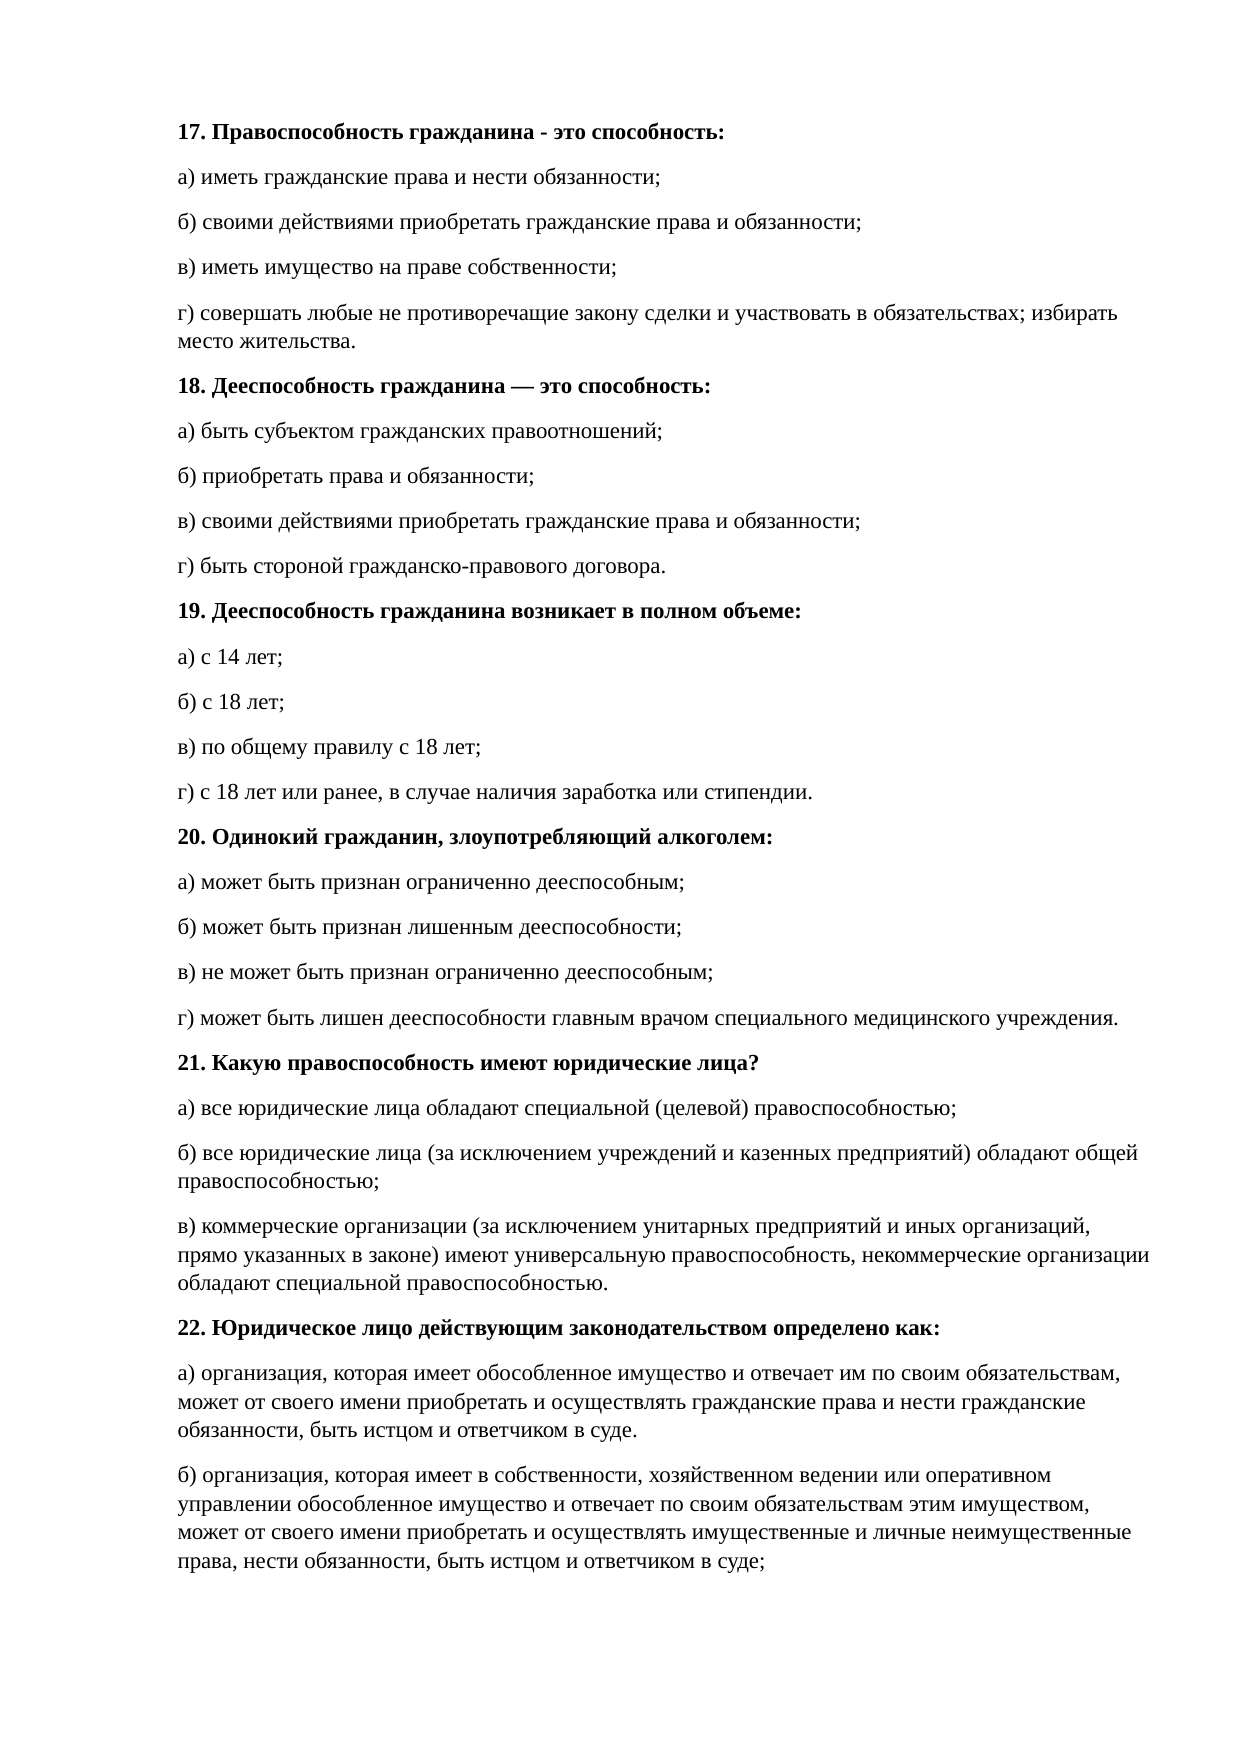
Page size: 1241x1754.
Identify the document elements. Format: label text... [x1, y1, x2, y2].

text б) с 18 лет; [177, 688, 1152, 714]
text 18. Дееспособность гражданина — это способность: [177, 372, 1152, 398]
text б) организация, которая имеет в собственности, хозяйственном ведении или оперативном управлении обособленное имущество и отвечает по своим обязательствам этим имуществом, может от своего имени приобретать и осуществлять имущественные и личные неимущественные права, нести обязанности, быть истцом и ответчиком в суде; [177, 1461, 1152, 1573]
text г) совершать любые не противоречащие закону сделки и участвовать в обязательствах; избирать место жительства. [177, 298, 1152, 353]
text а) с 14 лет; [177, 643, 1152, 669]
text в) иметь имущество на праве собственности; [177, 253, 1152, 280]
text а) быть субъектом гражданских правоотношений; [177, 417, 1152, 443]
text а) иметь гражданские права и нести обязанности; [177, 163, 1152, 189]
text г) быть стороной гражданско-правового договора. [177, 552, 1152, 579]
text г) может быть лишен дееспособности главным врачом специального медицинского учреждения. [177, 1003, 1152, 1030]
text а) может быть признан ограниченно дееспособным; [177, 868, 1152, 894]
text 17. Правоспособность гражданина - это способность: [177, 118, 1152, 144]
text в) не может быть признан ограниченно дееспособным; [177, 958, 1152, 985]
text б) может быть признан лишенным дееспособности; [177, 913, 1152, 940]
text а) организация, которая имеет обособленное имущество и отвечает им по своим обязательствам, может от своего имени приобретать и осуществлять гражданские права и нести гражданские обязанности, быть истцом и ответчиком в суде. [177, 1359, 1152, 1443]
text а) все юридические лица обладают специальной (целевой) правоспособностью; [177, 1094, 1152, 1120]
text в) по общему правилу с 18 лет; [177, 733, 1152, 759]
text 19. Дееспособность гражданина возникает в полном объеме: [177, 598, 1152, 624]
text в) своими действиями приобретать гражданские права и обязанности; [177, 507, 1152, 534]
text 20. Одинокий гражданин, злоупотребляющий алкоголем: [177, 823, 1152, 849]
text 21. Какую правоспособность имеют юридические лица? [177, 1049, 1152, 1075]
text 22. Юридическое лицо действующим законодательством определено как: [177, 1314, 1152, 1341]
text в) коммерческие организации (за исключением унитарных предприятий и иных организаций, прямо указанных в законе) имеют универсальную правоспособность, некоммерческие организации обладают специальной правоспособностью. [177, 1212, 1152, 1296]
text г) с 18 лет или ранее, в случае наличия заработка или стипендии. [177, 778, 1152, 804]
text б) своими действиями приобретать гражданские права и обязанности; [177, 208, 1152, 235]
text б) приобретать права и обязанности; [177, 462, 1152, 489]
text б) все юридические лица (за исключением учреждений и казенных предприятий) обладают общей правоспособностью; [177, 1139, 1152, 1194]
